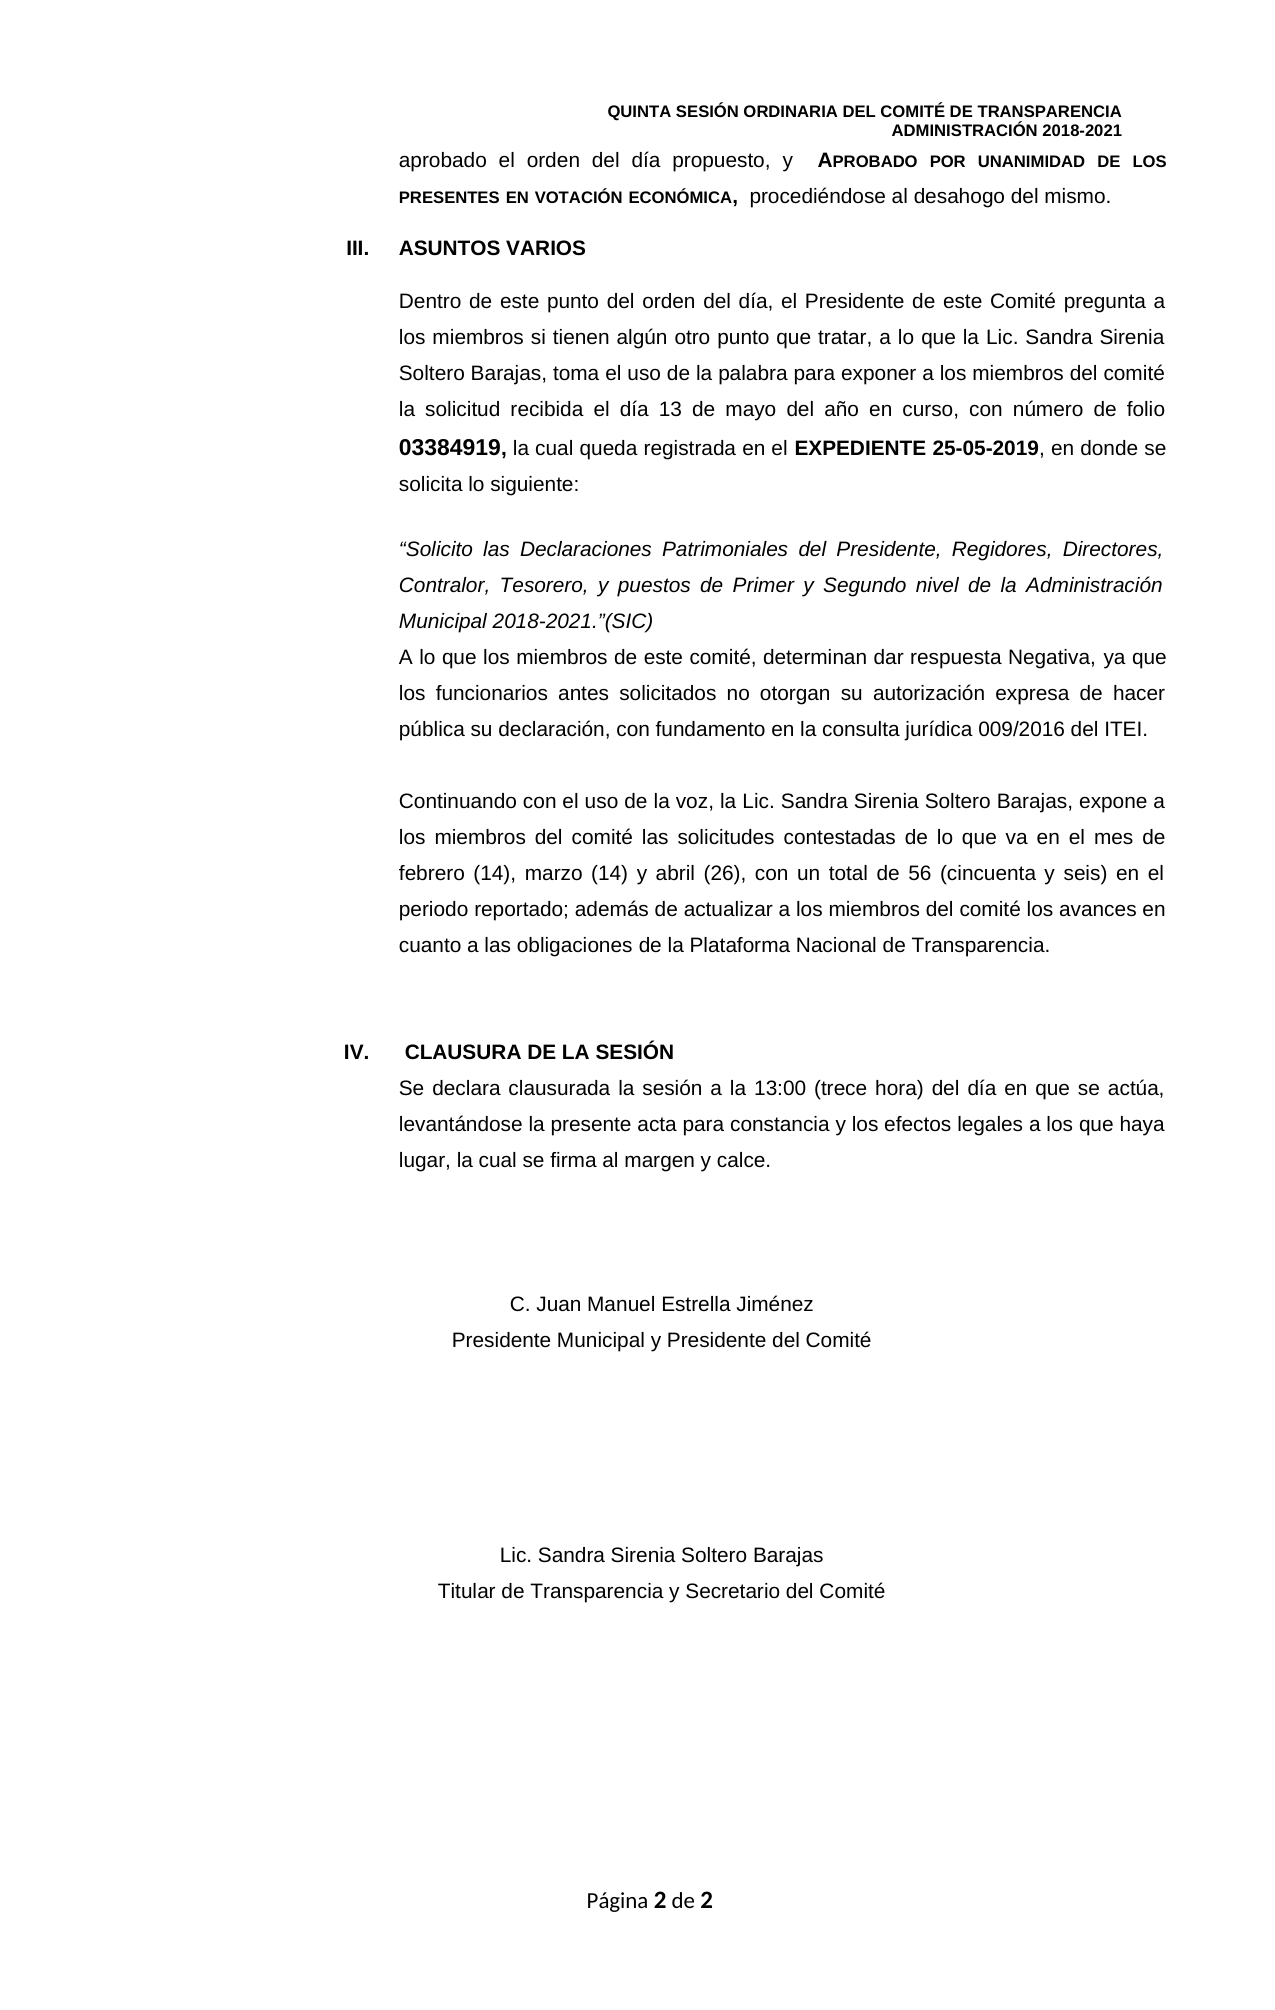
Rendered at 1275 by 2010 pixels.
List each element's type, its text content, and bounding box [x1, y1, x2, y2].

text C. Juan Manuel Estrella Jiménez [118, 1292, 1205, 1316]
text Dentro de este punto del orden del día, el Presidente de este Comité pregunta a los miembros si tienen algún otro punto que tratar, a lo que la Lic. Sandra Sirenia Soltero Barajas, toma el uso de la palabra para exponer a los miembros del comité la solicitud recibida el día 13 de mayo del año en curso, con número de folio 03384919, la cual queda registrada en el EXPEDIENTE 25-05-2019, en donde se solicita lo siguiente: [399, 289, 1166, 496]
text Se declara clausurada la sesión a la 13:00 (trece hora) del día en que se actúa, levantándose la presente acta para constancia y los efectos legales a los que haya lugar, la cual se firma al margen y calce. [399, 1076, 1166, 1172]
text Presidente Municipal y Presidente del Comité [118, 1328, 1205, 1352]
text Lic. Sandra Sirenia Soltero Barajas [118, 1543, 1205, 1567]
text Titular de Transparencia y Secretario del Comité [118, 1579, 1205, 1603]
text Continuando con el uso de la voz, la Lic. Sandra Sirenia Soltero Barajas, expone a los miembros del comité las solicitudes contestadas de lo que va en el mes de febrero (14), marzo (14) y abril (26), con un total de 56 (cincuenta y seis) en el periodo reportado; además de actualizar a los miembros del comité los avances en cuanto a las obligaciones de la Plataforma Nacional de Transparencia. [399, 789, 1166, 956]
text “Solicito las Declaraciones Patrimoniales del Presidente, Regidores, Directores, Contralor, Tesorero, y puestos de Primer y Segundo nivel de la Administración Municipal 2018-2021.”(SIC) [399, 537, 1166, 633]
list CLAUSURA DE LA SESIÓN [369, 1040, 1166, 1064]
list ASUNTOS VARIOS [332, 236, 1166, 260]
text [399, 148, 1166, 207]
text A lo que los miembros de este comité, determinan dar respuesta Negativa, ya que los funcionarios antes solicitados no otorgan su autorización expresa de hacer pública su declaración, con fundamento en la consulta jurídica 009/2016 del ITEI. [399, 645, 1166, 741]
